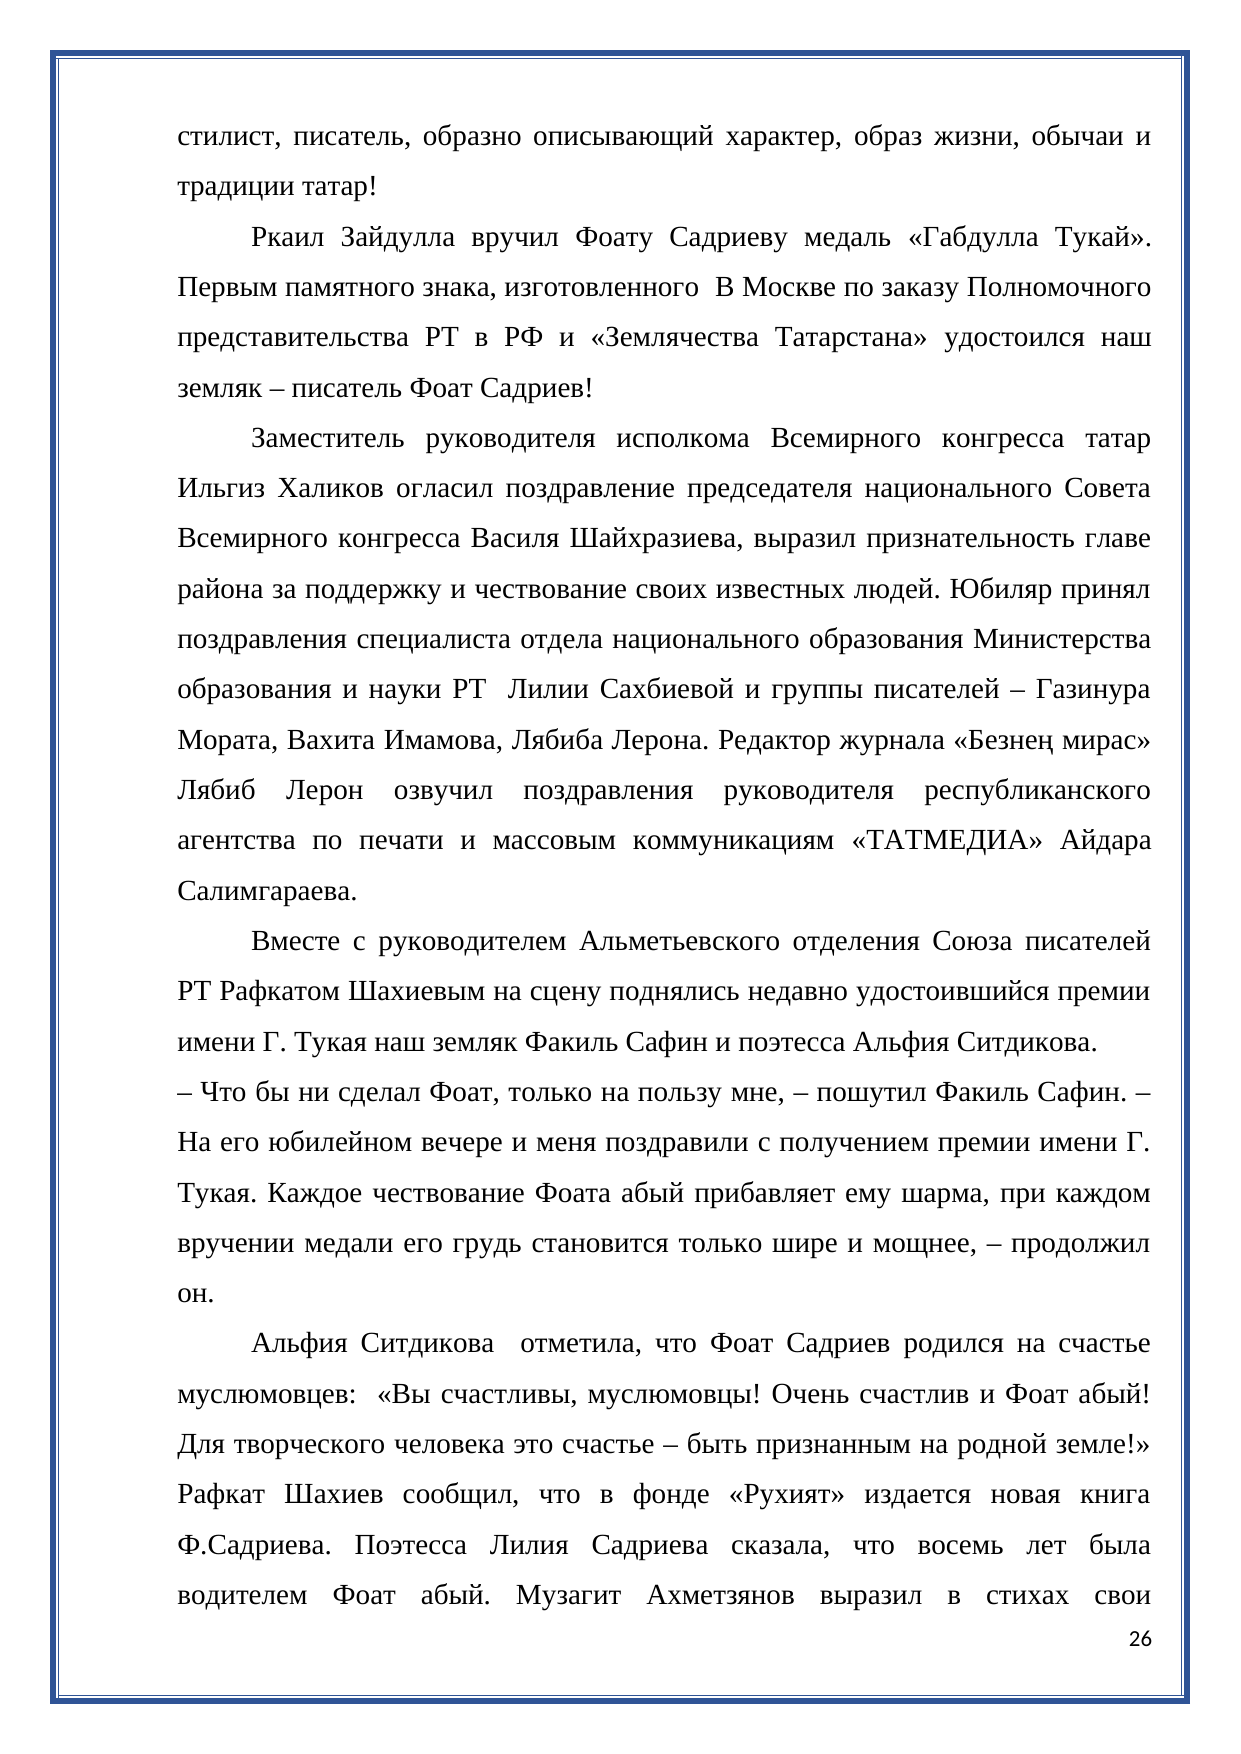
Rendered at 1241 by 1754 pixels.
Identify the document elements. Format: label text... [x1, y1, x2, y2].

text Вместе с руководителем Альметьевского отделения Союза писателей РТ Рафкатом Шахиевым на сцену поднялись недавно удостоившийся премии имени Г. Тукая наш земляк Факиль Сафин и поэтесса Альфия Ситдикова. [177, 923, 1152, 1057]
text Заместитель руководителя исполкома Всемирного конгресса татар Ильгиз Халиков огласил поздравление председателя национального Совета Всемирного конгресса Василя Шайхразиева, выразил признательность главе района за поддержку и чествование своих известных людей. Юбиляр принял поздравления специалиста отдела национального образования Министерства образования и науки РТ Лилии Сахбиевой и группы писателей – Газинура Мората, Вахита Имамова, Лябиба Лерона. Редактор журнала «Безнең мирас» Лябиб Лерон озвучил поздравления руководителя республиканского агентства по печати и массовым коммуникациям «ТАТМЕДИА» Айдара Салимгараева. [177, 420, 1152, 906]
text Ркаил Зайдулла вручил Фоату Садриеву медаль «Габдулла Тукай». Первым памятного знака, изготовленного В Москве по заказу Полномочного представительства РТ в РФ и «Землячества Татарстана» удостоился наш земляк – писатель Фоат Садриев! [177, 219, 1152, 403]
text – Что бы ни сделал Фоат, только на пользу мне, – пошутил Факиль Сафин. – На его юбилейном вечере и меня поздравили с получением премии имени Г. Тукая. Каждое чествование Фоата абый прибавляет ему шарма, при каждом вручении медали его грудь становится только шире и мощнее, – продолжил он. [177, 1074, 1152, 1309]
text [177, 118, 1152, 202]
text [177, 1326, 1152, 1611]
